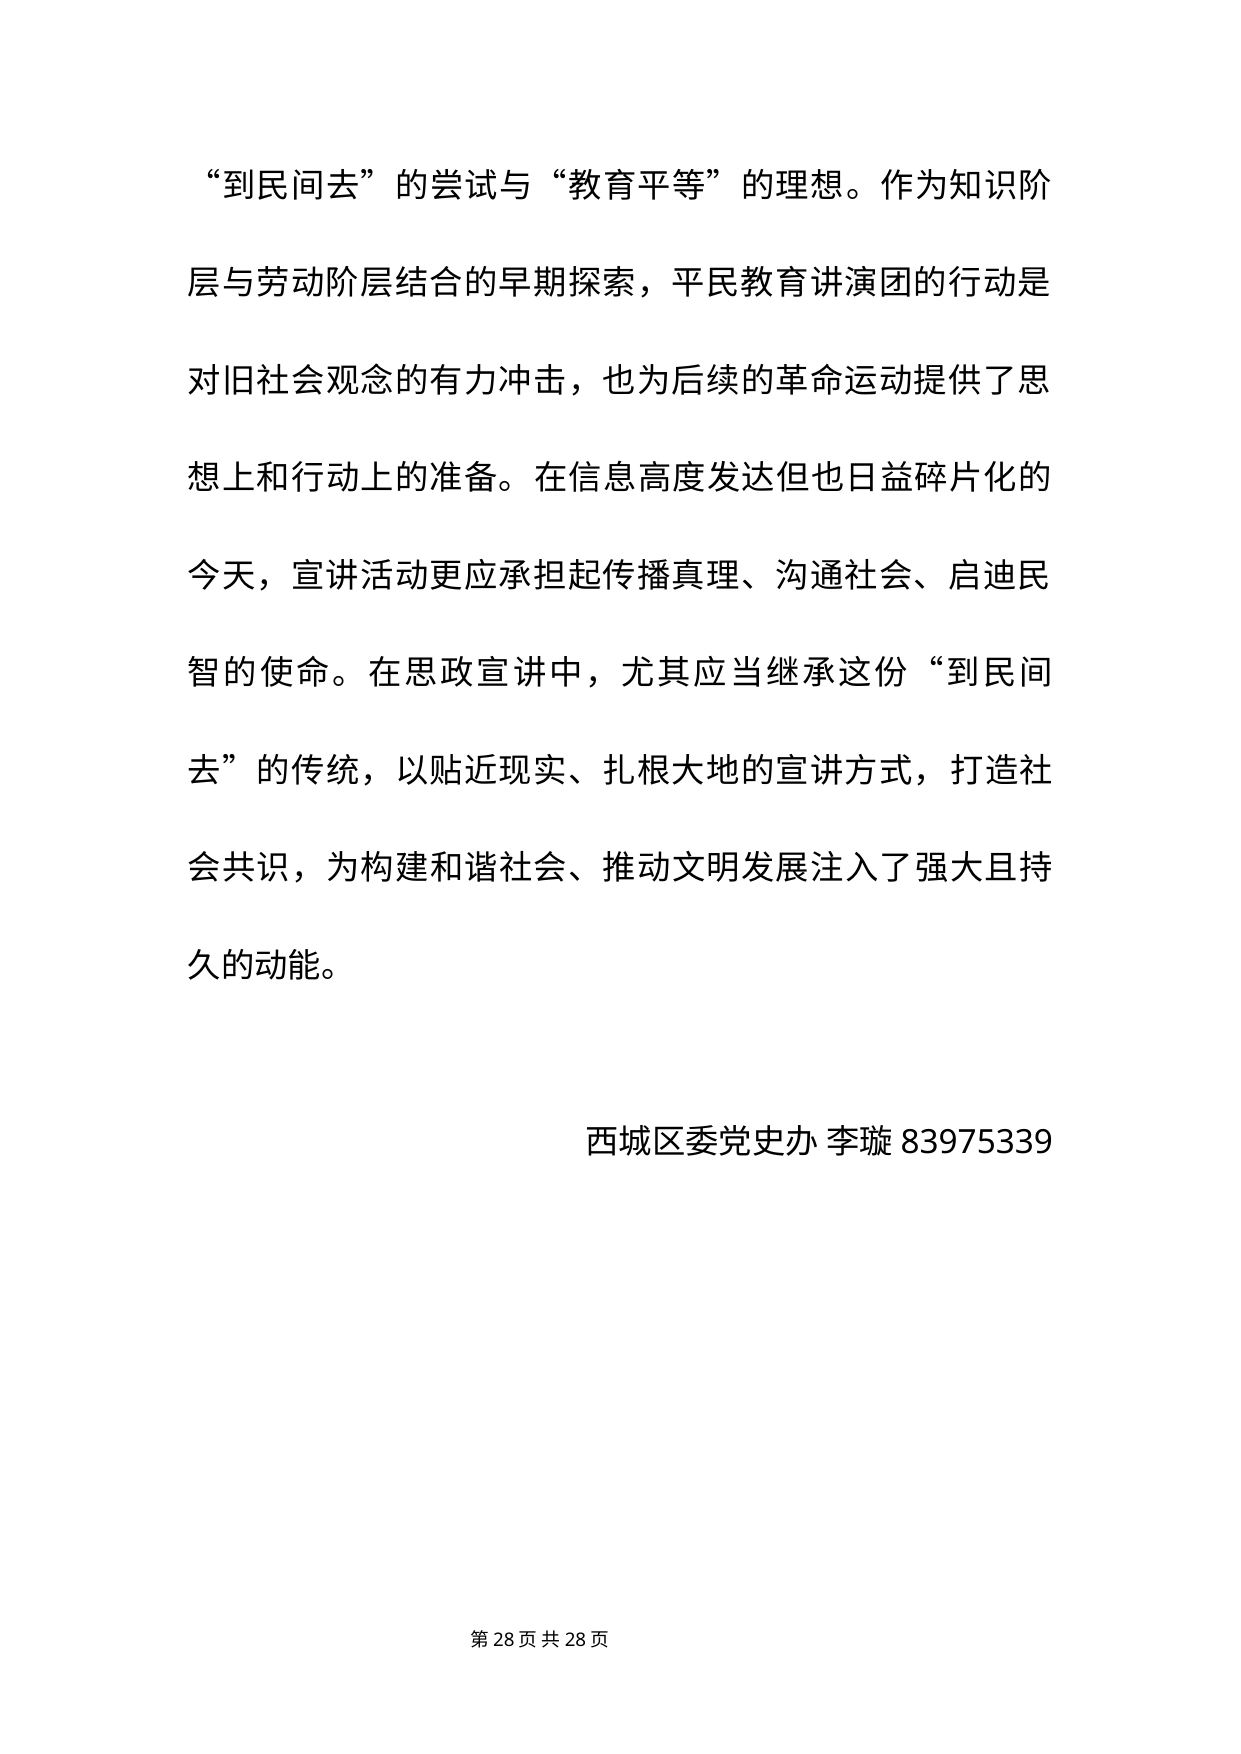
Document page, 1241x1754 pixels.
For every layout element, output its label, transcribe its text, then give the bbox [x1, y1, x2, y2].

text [187, 150, 1053, 995]
text 西城区委党史办 李璇 83975339 [187, 1107, 1053, 1172]
